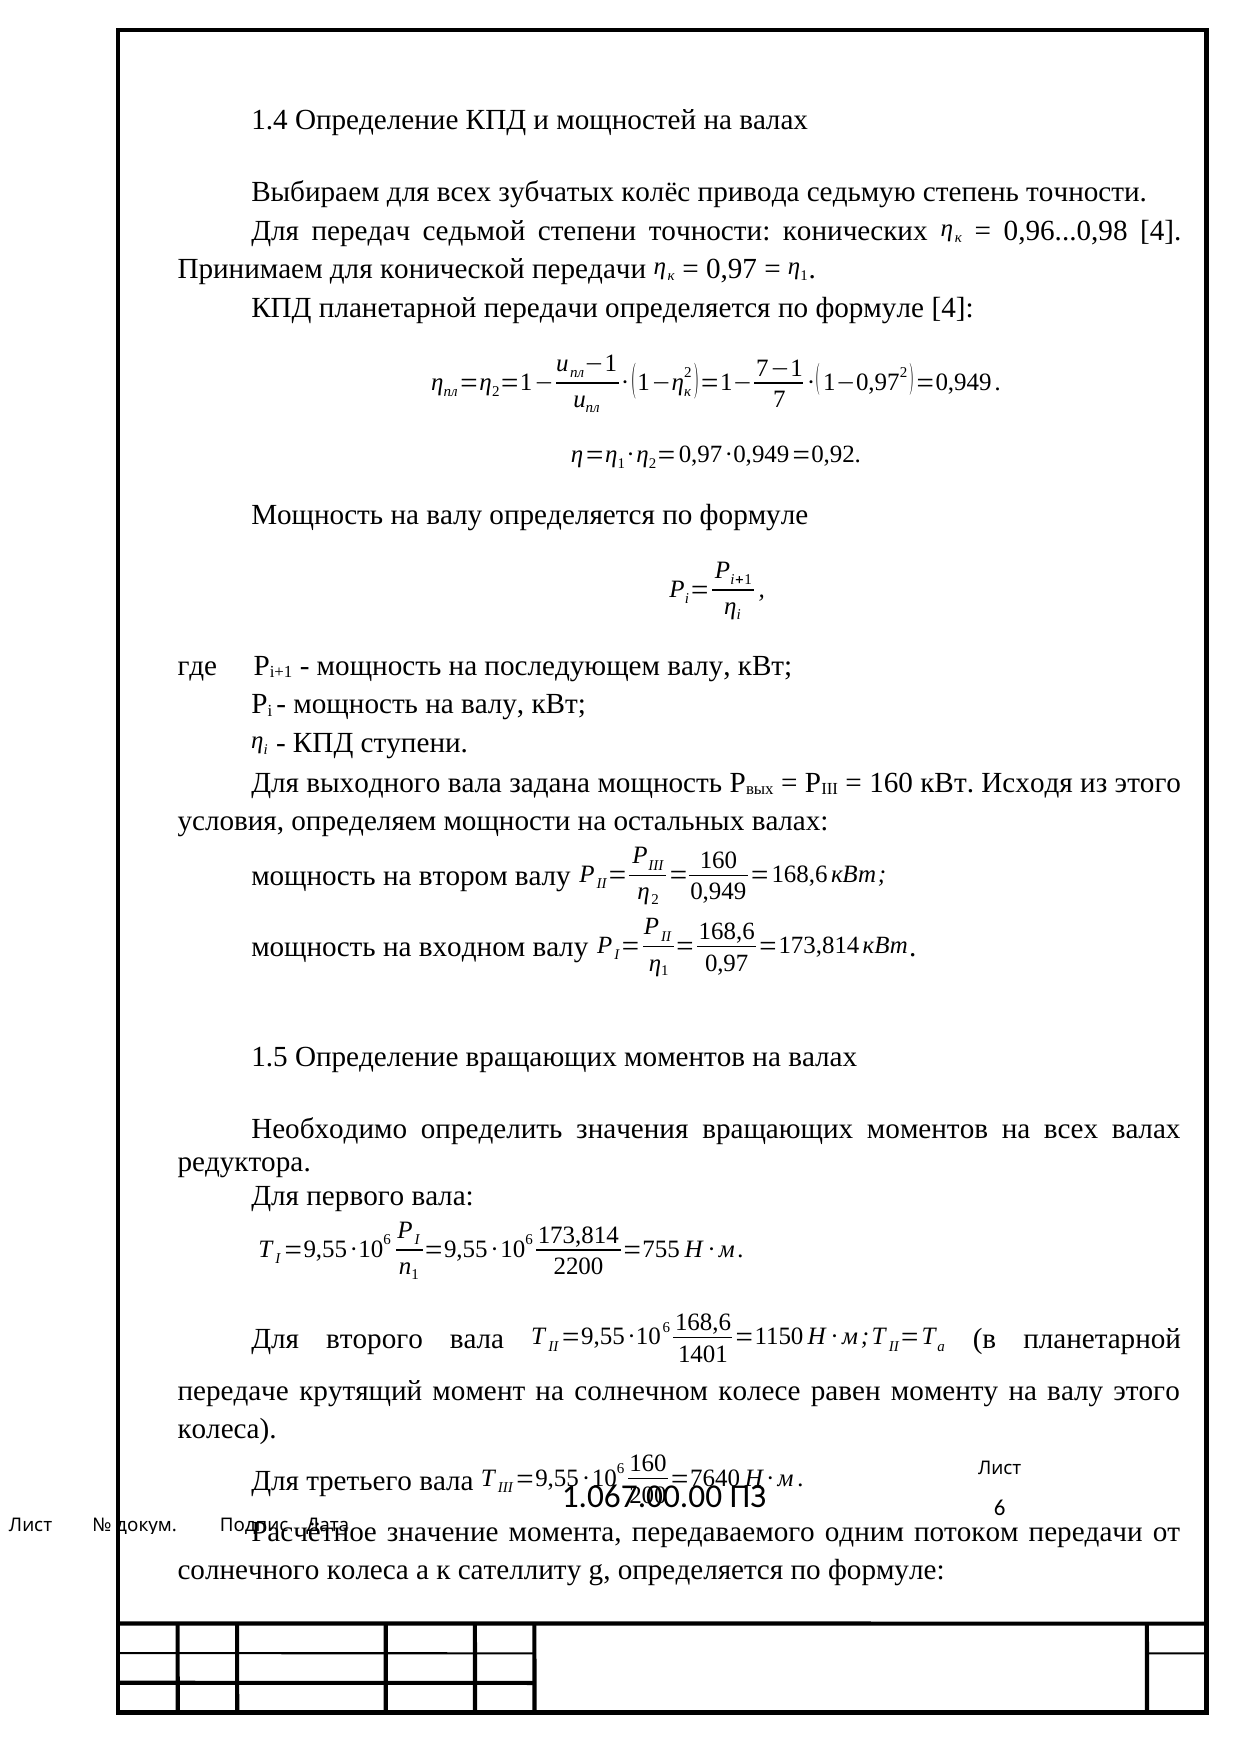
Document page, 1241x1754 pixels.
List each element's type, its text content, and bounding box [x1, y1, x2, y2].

text мощность на входном валу . [177, 913, 1181, 979]
text Для выходного вала задана мощность Pвых = PIII = 160 кВт. Исходя из этого условия, определяем мощности на остальных валах: [177, 765, 1181, 837]
text где Pi+1 - мощность на последующем валу, кВт; [177, 648, 1181, 682]
text - КПД ступени. [177, 725, 1181, 760]
text Для передач седьмой степени точности: конических = 0,96...0,98 [4]. Принимаем для конической передачи = 0,97 = . [177, 213, 1181, 285]
subtitle 1.4 Определение КПД и мощностей на валах [177, 102, 1181, 136]
text мощность на втором валу [177, 842, 1181, 908]
text Для первого вала: [177, 1178, 1181, 1212]
text Pi - мощность на валу, кВт; [177, 687, 1181, 720]
text Необходимо определить значения вращающих моментов на всех валах редуктора. [177, 1111, 1181, 1178]
text Расчётное значение момента, передаваемого одним потоком передачи от солнечного колеса а к сателлиту g, определяется по формуле: [177, 1514, 1181, 1586]
text Мощность на валу определяется по формуле [177, 497, 1181, 531]
text КПД планетарной передачи определяется по формуле [4]: [177, 290, 1181, 324]
subtitle 1.5 Определение вращающих моментов на валах [177, 1039, 1181, 1072]
text Для второго вала (в планетарной передаче крутящий момент на солнечном колесе равен моменту на валу этого колеса). [177, 1309, 1181, 1445]
text Для третьего вала [177, 1450, 1181, 1509]
text Выбираем для всех зубчатых колёс привода седьмую степень точности. [177, 174, 1181, 208]
